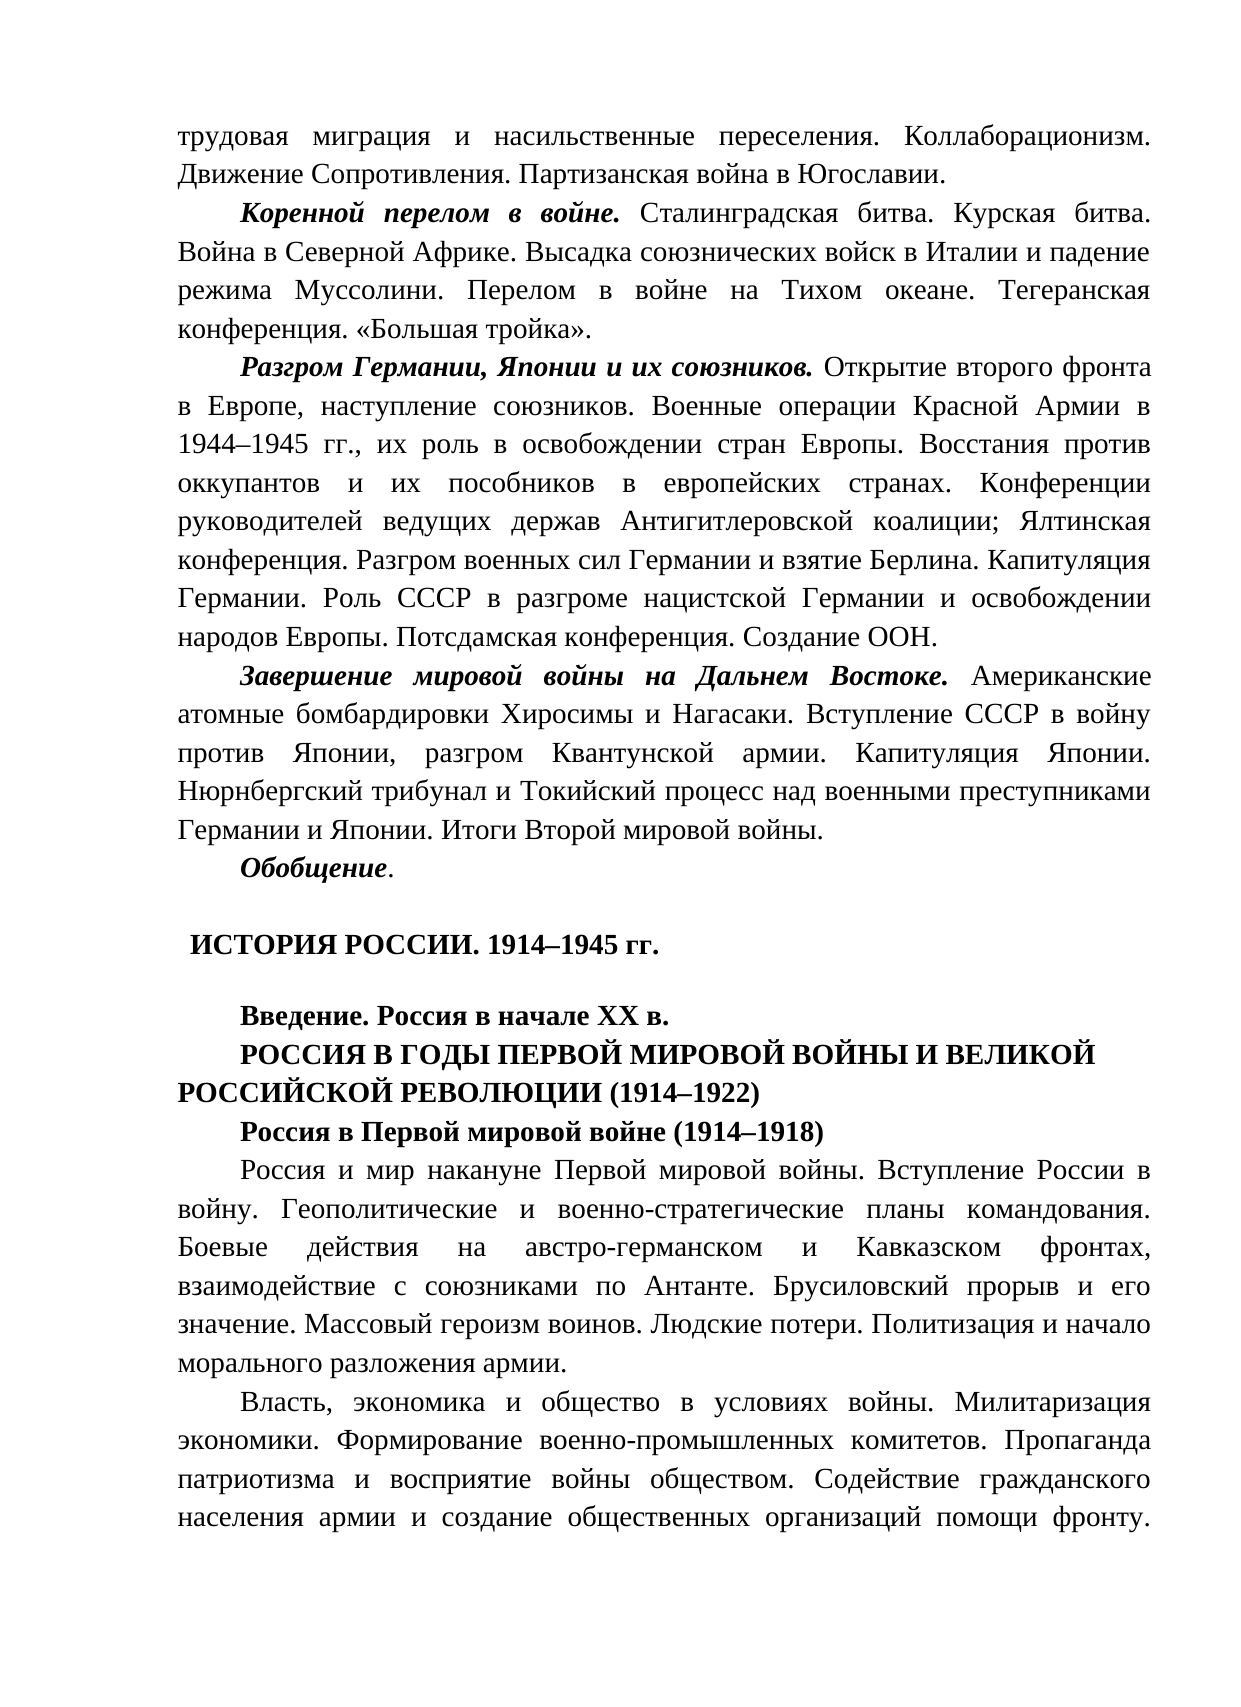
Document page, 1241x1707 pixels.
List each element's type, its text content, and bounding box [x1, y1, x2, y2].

text Введение. Россия в начале ХХ в. [177, 998, 1152, 1032]
text Россия и мир накануне Первой мировой войны. Вступление России в войну. Геополитические и военно-стратегические планы командования. Боевые действия на австро-германском и Кавказском фронтах, взаимодействие с союзниками по Антанте. Брусиловский прорыв и его значение. Массовый героизм воинов. Людские потери. Политизация и начало морального разложения армии. [177, 1152, 1152, 1379]
text ИСТОРИЯ РОССИИ. 1914–1945 гг. [190, 927, 1152, 961]
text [177, 118, 1152, 190]
text Разгром Германии, Японии и их союзников. Открытие второго фронта в Европе, наступление союзников. Военные операции Красной Армии в 1944–1945 гг., их роль в освобождении стран Европы. Восстания против оккупантов и их пособников в европейских странах. Конференции руководителей ведущих держав Антигитлеровской коалиции; Ялтинская конференция. Разгром военных сил Германии и взятие Берлина. Капитуляция Германии. Роль СССР в разгроме нацистской Германии и освобождении народов Европы. Потсдамская конференция. Создание ООН. [177, 349, 1152, 653]
text Обобщение. [177, 850, 1152, 884]
text Завершение мировой войны на Дальнем Востоке. Американские атомные бомбардировки Хиросимы и Нагасаки. Вступление СССР в войну против Японии, разгром Квантунской армии. Капитуляция Японии. Нюрнбергский трибунал и Токийский процесс над военными преступниками Германии и Японии. Итоги Второй мировой войны. [177, 658, 1152, 845]
text Коренной перелом в войне. Сталинградская битва. Курская битва. Война в Северной Африке. Высадка союзнических войск в Италии и падение режима Муссолини. Перелом в войне на Тихом океане. Тегеранская конференция. «Большая тройка». [177, 195, 1152, 344]
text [177, 1384, 1152, 1533]
text Россия в Первой мировой войне (1914–1918) [177, 1114, 1152, 1147]
text РОССИЯ В ГОДЫ ПЕРВОЙ МИРОВОЙ ВОЙНЫ И ВЕЛИКОЙ РОССИЙСКОЙ РЕВОЛЮЦИИ (1914–1922) [177, 1037, 1152, 1109]
